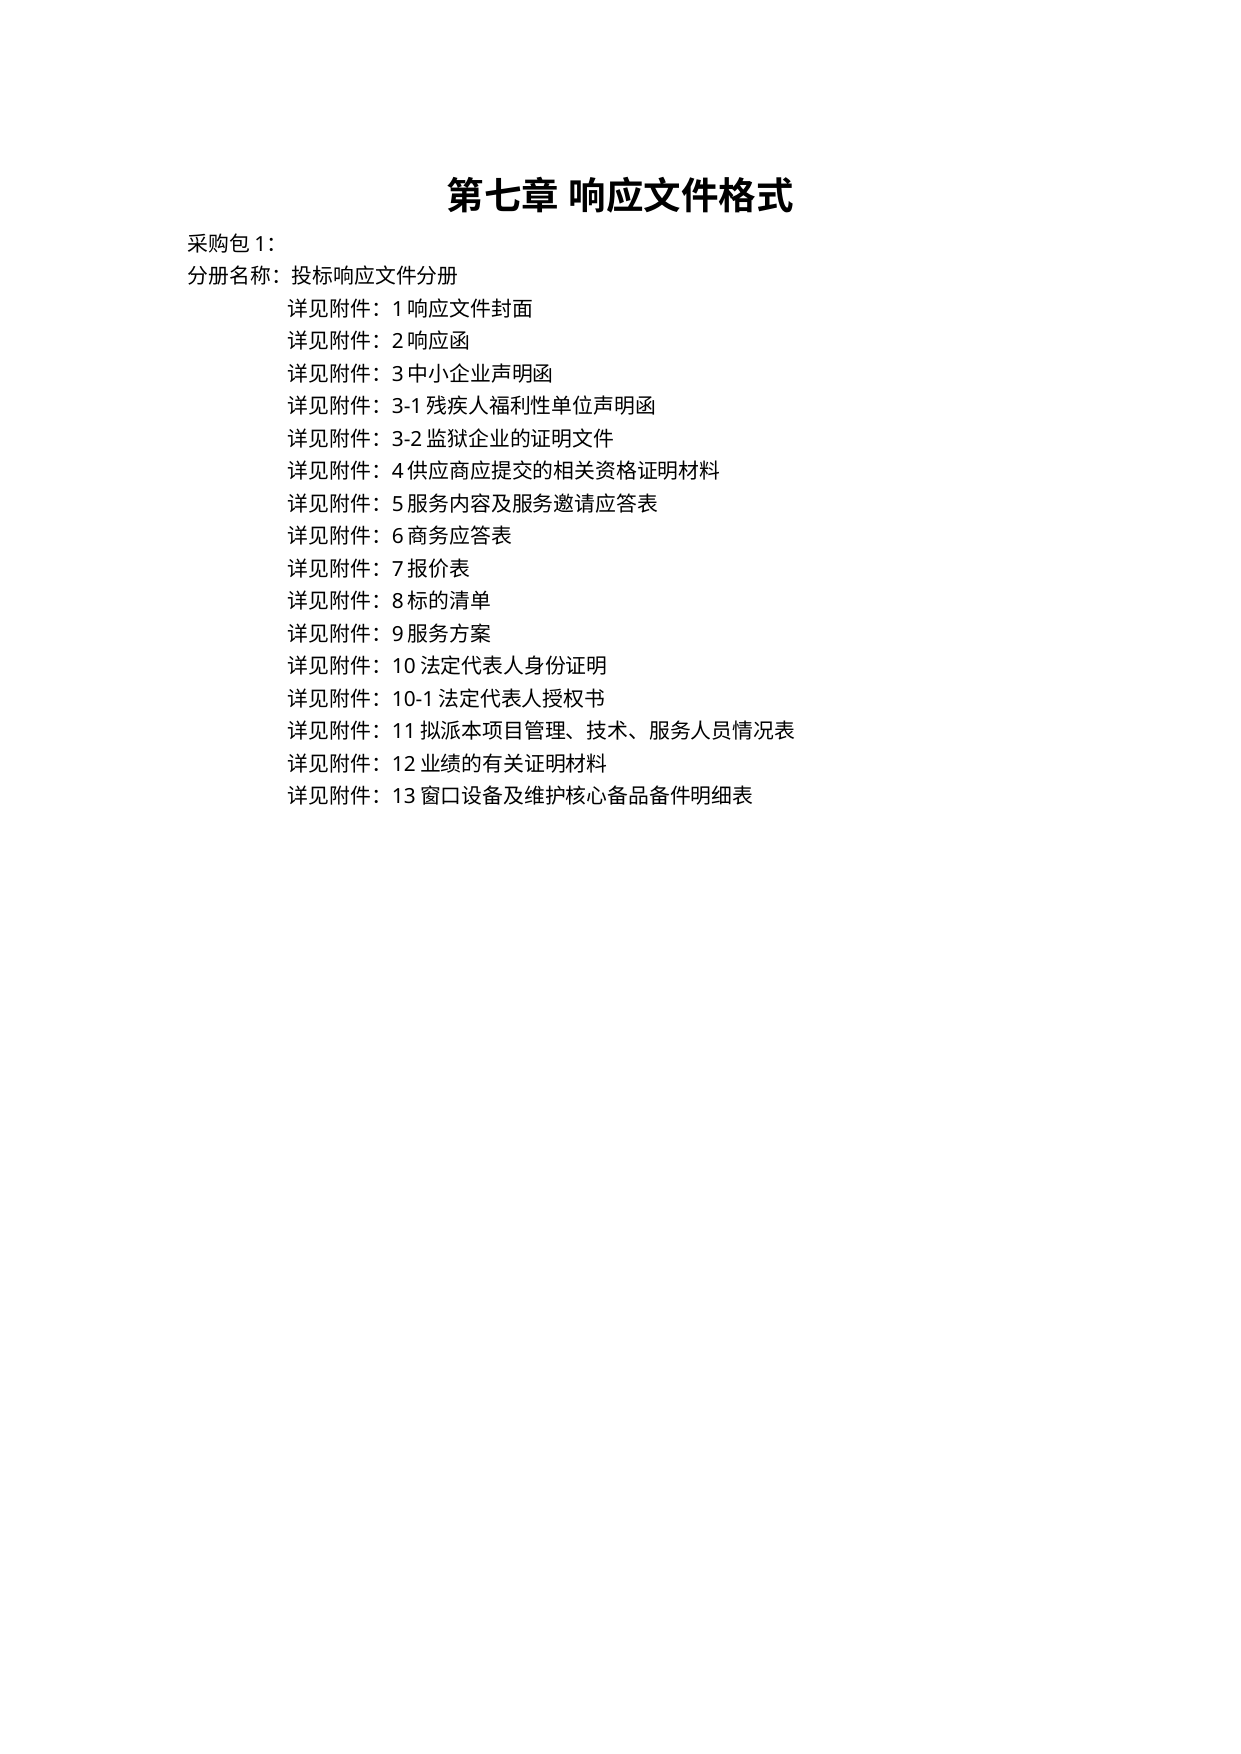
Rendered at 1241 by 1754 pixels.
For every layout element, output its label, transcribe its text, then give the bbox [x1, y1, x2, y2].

text 详见附件：12业绩的有关证明材料 [187, 747, 1053, 779]
text 详见附件：10-1法定代表人授权书 [187, 682, 1053, 714]
text 详见附件：3中小企业声明函 [187, 357, 1053, 389]
text 详见附件：6商务应答表 [187, 519, 1053, 552]
text 详见附件：5服务内容及服务邀请应答表 [187, 487, 1053, 519]
text 详见附件：9服务方案 [187, 617, 1053, 649]
text 详见附件：11拟派本项目管理、技术、服务人员情况表 [187, 714, 1053, 747]
text 详见附件：3-2监狱企业的证明文件 [187, 422, 1053, 454]
text 详见附件：8标的清单 [187, 584, 1053, 617]
text 详见附件：3-1残疾人福利性单位声明函 [187, 389, 1053, 422]
text 详见附件：10法定代表人身份证明 [187, 649, 1053, 682]
text 详见附件：1响应文件封面 [187, 292, 1053, 324]
text 详见附件：7报价表 [187, 552, 1053, 584]
text 第七章 响应文件格式 [187, 162, 1053, 227]
text 详见附件：13窗口设备及维护核心备品备件明细表 [187, 779, 1053, 812]
text 详见附件：4供应商应提交的相关资格证明材料 [187, 454, 1053, 487]
text 采购包1： [187, 227, 1053, 259]
text 详见附件：2响应函 [187, 324, 1053, 357]
text 分册名称：投标响应文件分册 [187, 259, 1053, 292]
